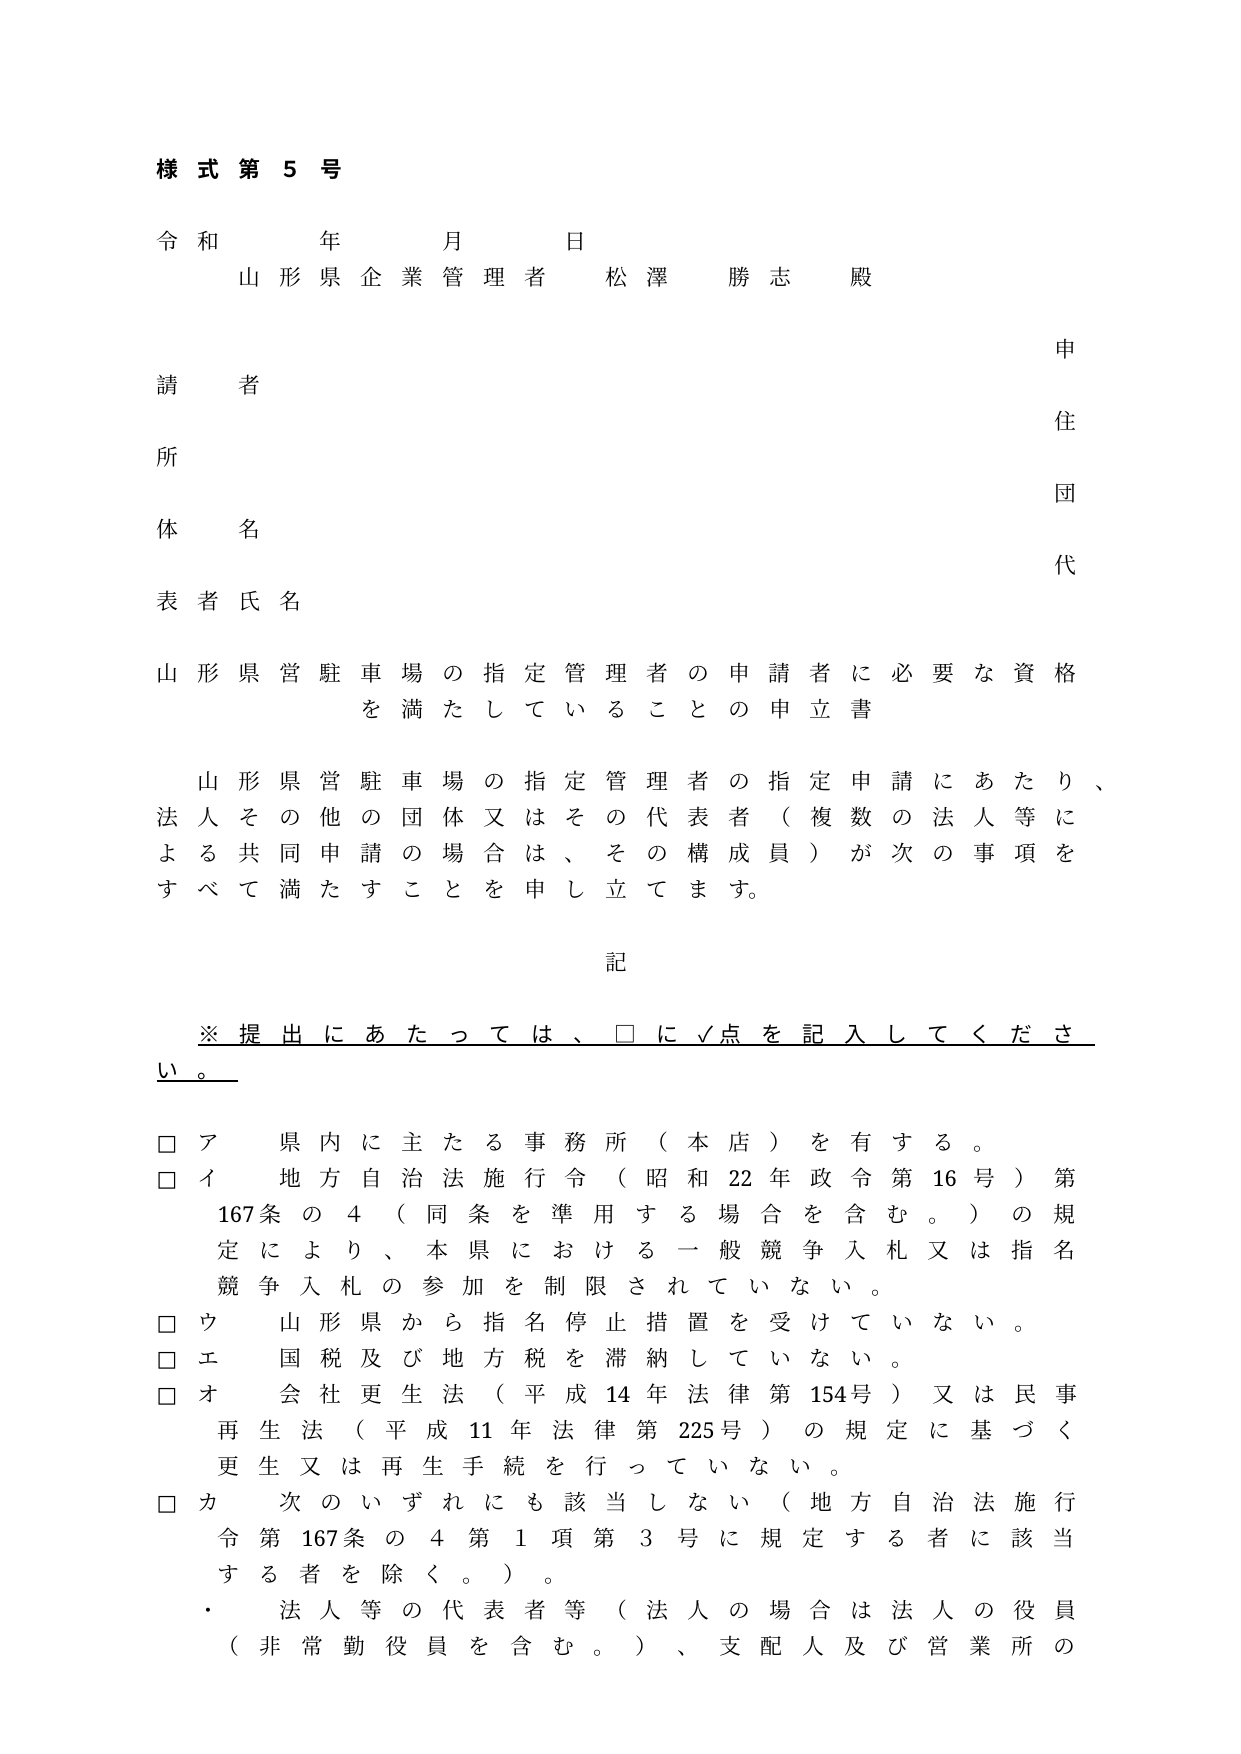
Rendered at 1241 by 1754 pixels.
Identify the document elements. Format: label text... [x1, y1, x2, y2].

text □イ 地方自治法施行令（昭和22年政令第16号）第167条の４（同条を準用する場合を含む。）の規定により、本県における一般競争入札又は指名競争入札の参加を制限されていない。 [156, 1159, 1096, 1303]
text 団 体 名 [156, 474, 1096, 546]
text □カ 次のいずれにも該当しない（地方自治法施行令第167条の４第１項第３号に規定する者に該当する者を除く。）。 [156, 1483, 1096, 1591]
text 申 請 者 [156, 330, 1096, 402]
text 令和 年 月 日 [156, 186, 1096, 258]
text 代表者氏名 [156, 546, 1096, 618]
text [156, 1591, 1096, 1663]
text □ウ 山形県から指名停止措置を受けていない。 [156, 1303, 1096, 1339]
text 山形県営駐車場の指定管理者の指定申請にあたり、法人その他の団体又はその代表者（複数の法人等による共同申請の場合は、その構成員）が次の事項をすべて満たすことを申し立てます。 [156, 762, 1096, 906]
text 様式第５号 [156, 149, 1096, 186]
text □エ 国税及び地方税を滞納していない。 [156, 1339, 1096, 1375]
text 記 [156, 942, 1096, 978]
text ※提出にあたっては、□に✓点を記入してください。 [156, 1014, 1096, 1087]
text 山形県企業管理者 松澤 勝志 殿 [156, 258, 1096, 294]
text □オ 会社更生法（平成14年法律第154号）又は民事再生法（平成11年法律第225号）の規定に基づく更生又は再生手続を行っていない。 [156, 1375, 1096, 1483]
text □ア 県内に主たる事務所（本店）を有する。 [156, 1123, 1096, 1159]
text 住 所 [156, 402, 1096, 474]
text 山形県営駐車場の指定管理者の申請者に必要な資格を満たしていることの申立書 [156, 654, 1096, 726]
